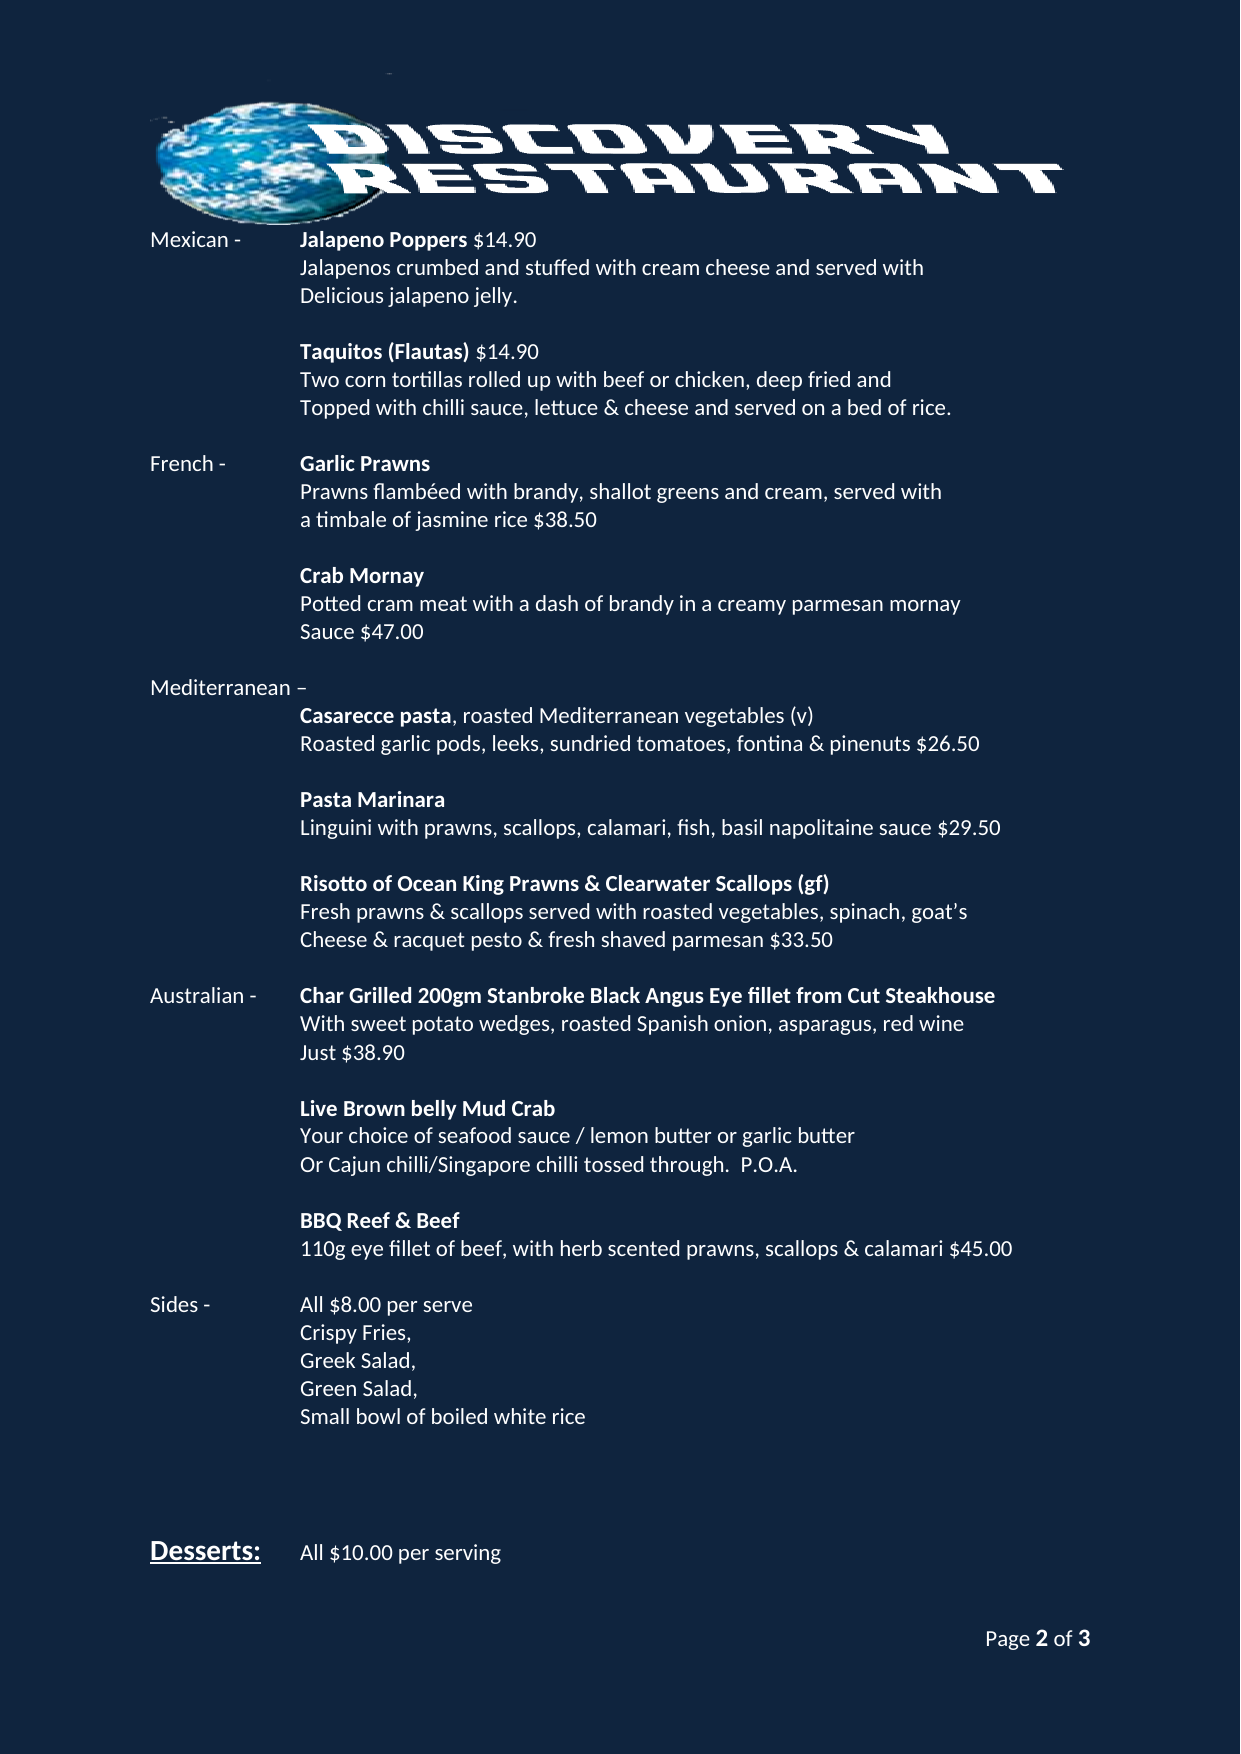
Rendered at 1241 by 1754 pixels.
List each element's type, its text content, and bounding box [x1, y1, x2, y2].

text Crab Mornay [150, 561, 1090, 589]
text Live Brown belly Mud Crab [150, 1094, 1090, 1122]
text Linguini with prawns, scallops, calamari, fish, basil napolitaine sauce $29.50 [150, 813, 1090, 841]
text Crispy Fries, [150, 1318, 1090, 1346]
text Cheese & racquet pesto & fresh shaved parmesan $33.50 [150, 926, 1090, 953]
text Desserts: All $10.00 per serving [150, 1532, 1090, 1567]
text With sweet potato wedges, roasted Spanish onion, asparagus, red wine [150, 1009, 1090, 1038]
text Two corn tortillas rolled up with beef or chicken, deep fried and [150, 365, 1090, 393]
text Delicious jalapeno jelly. [150, 281, 1090, 309]
text 110g eye fillet of beef, with herb scented prawns, scallops & calamari $45.00 [150, 1234, 1090, 1262]
picture [150, 73, 1089, 225]
text Australian - Char Grilled 200gm Stanbroke Black Angus Eye fillet from Cut Steakhouse [150, 982, 1090, 1009]
text Risotto of Ocean King Prawns & Clearwater Scallops (gf) [150, 869, 1090, 897]
text Just $38.90 [150, 1038, 1090, 1066]
text Pasta Marinara [150, 785, 1090, 813]
text Fresh prawns & scallops served with roasted vegetables, spinach, goat’s [150, 897, 1090, 926]
text Casarecce pasta, roasted Mediterranean vegetables (v) [150, 701, 1090, 729]
text BBQ Reef & Beef [150, 1206, 1090, 1234]
text French - Garlic Prawns [150, 449, 1090, 477]
text Prawns flambéed with brandy, shallot greens and cream, served with [150, 477, 1090, 505]
text Mediterranean – [150, 673, 1090, 701]
text Sauce $47.00 [150, 617, 1090, 645]
text Mexican - Jalapeno Poppers $14.90 [150, 225, 1090, 253]
text Green Salad, [150, 1374, 1090, 1402]
text Your choice of seafood sauce / lemon butter or garlic butter [150, 1122, 1090, 1150]
text Topped with chilli sauce, lettuce & cheese and served on a bed of rice. [150, 393, 1090, 421]
text Jalapenos crumbed and stuffed with cream cheese and served with [150, 253, 1090, 281]
text Roasted garlic pods, leeks, sundried tomatoes, fontina & pinenuts $26.50 [150, 729, 1090, 757]
text Taquitos (Flautas) $14.90 [150, 337, 1090, 365]
text Small bowl of boiled white rice [150, 1402, 1090, 1430]
text Potted cram meat with a dash of brandy in a creamy parmesan mornay [150, 589, 1090, 617]
text a timbale of jasmine rice $38.50 [150, 505, 1090, 533]
text Or Cajun chilli/Singapore chilli tossed through. P.O.A. [150, 1150, 1090, 1178]
text Sides - All $8.00 per serve [150, 1290, 1090, 1318]
text Greek Salad, [150, 1346, 1090, 1374]
